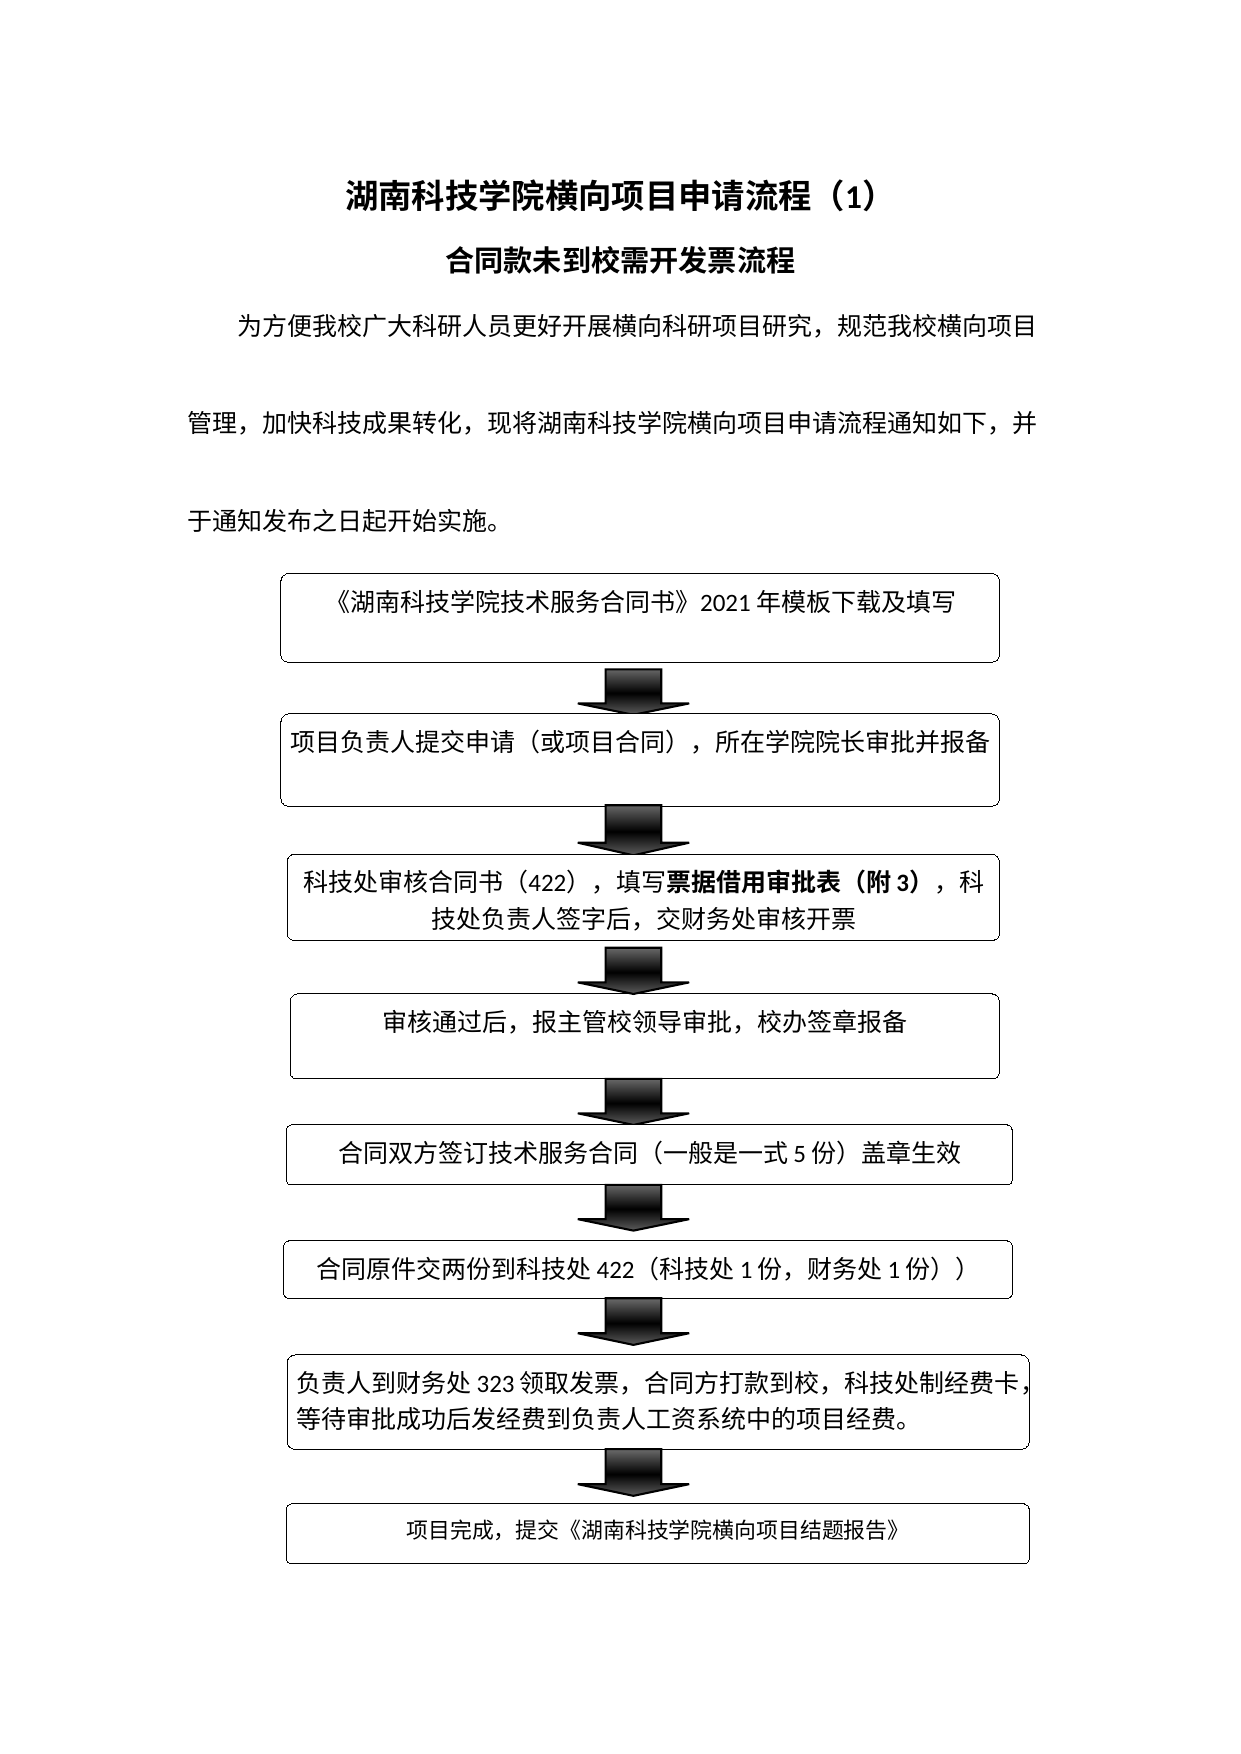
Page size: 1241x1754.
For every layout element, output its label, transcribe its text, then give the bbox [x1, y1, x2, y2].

text 湖南科技学院横向项目申请流程（1） [187, 162, 1053, 227]
text 为方便我校广大科研人员更好开展横向科研项目研究，规范我校横向项目管理，加快科技成果转化，现将湖南科技学院横向项目申请流程通知如下，并于通知发布之日起开始实施。 [187, 292, 1053, 552]
text 合同款未到校需开发票流程 [187, 227, 1053, 292]
